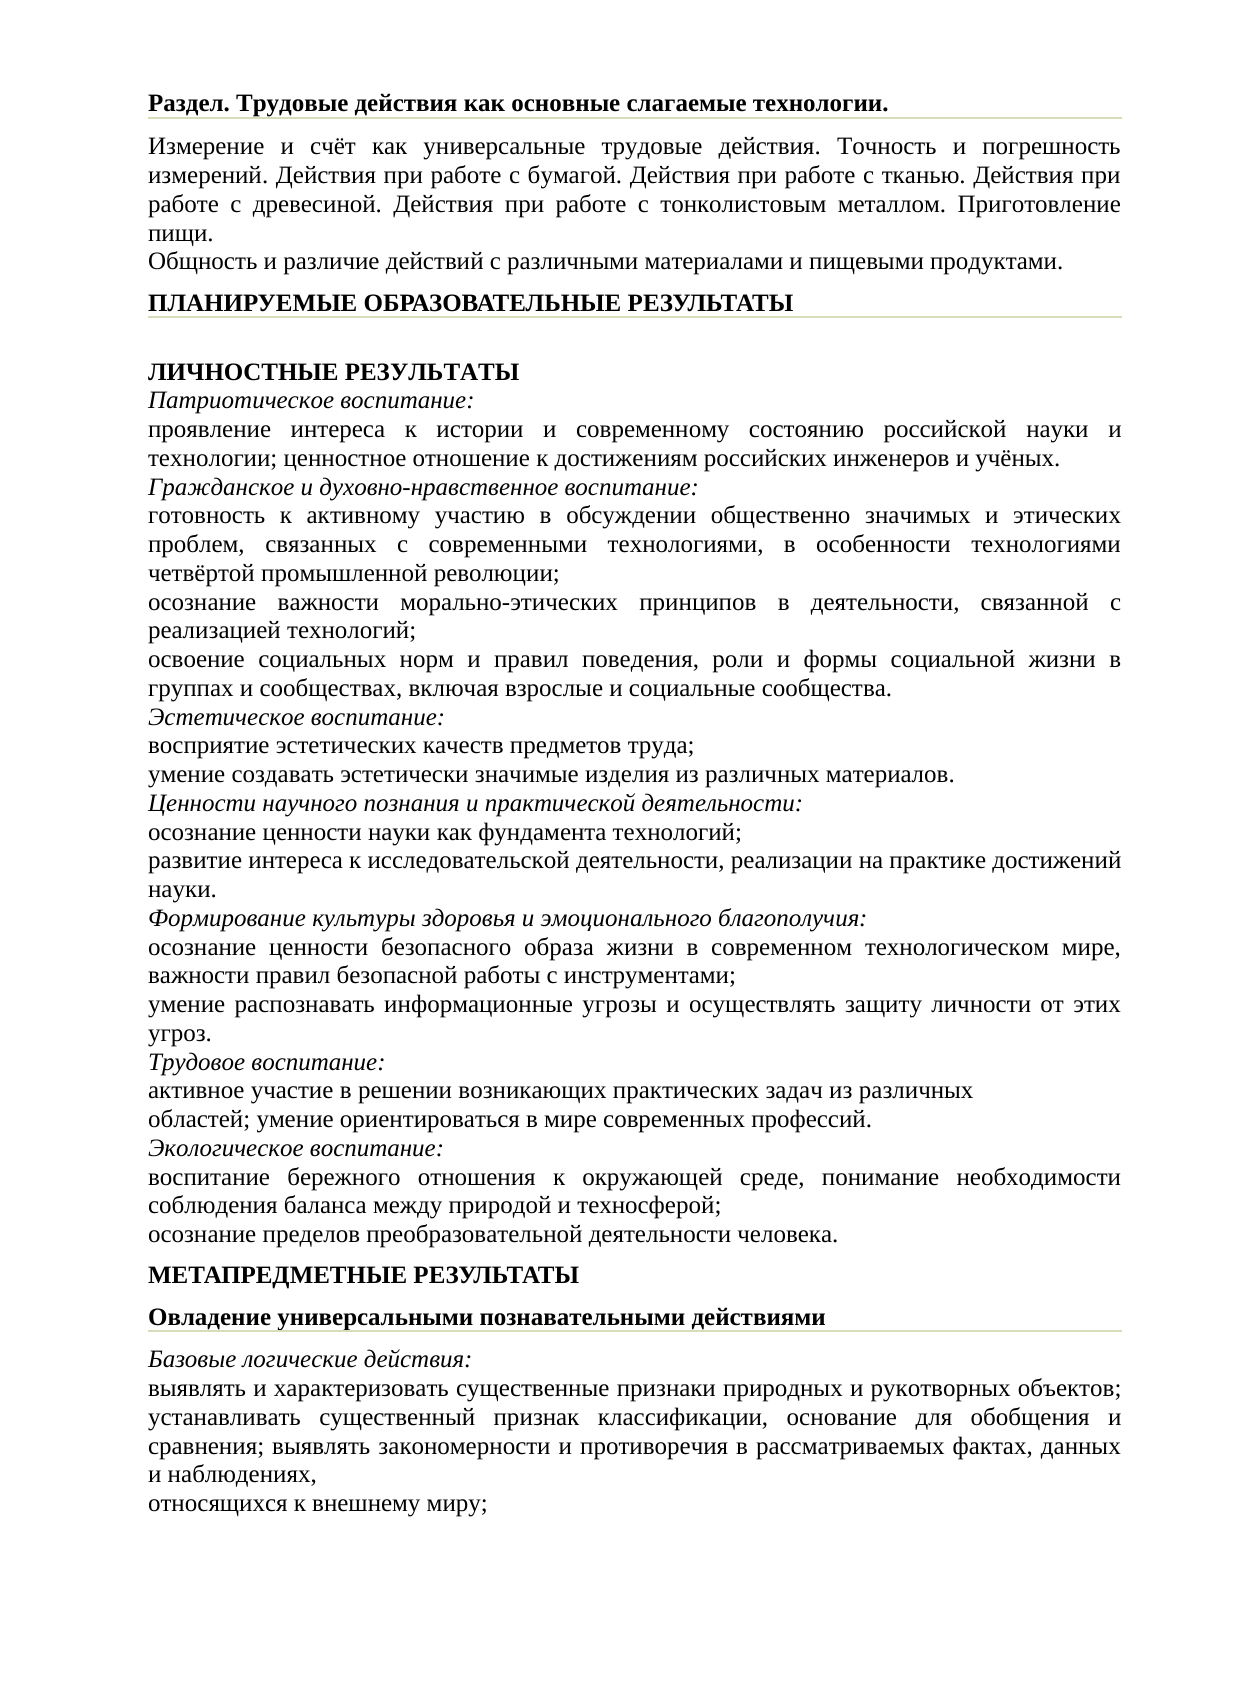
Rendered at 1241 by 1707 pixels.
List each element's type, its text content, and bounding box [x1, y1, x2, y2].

text ПЛАНИРУЕМЫЕ ОБРАЗОВАТЕЛЬНЫЕ РЕЗУЛЬТАТЫ [148, 288, 1122, 316]
text Патриотическое воспитание: [148, 386, 1122, 414]
text активное участие в решении возникающих практических задач из различных областей; умение ориентироваться в мире современных профессий. [148, 1076, 974, 1133]
text Эстетическое воспитание: [148, 702, 1122, 731]
text проявление интереса к истории и современному состоянию российской науки и технологии; ценностное отношение к достижениям российских инженеров и учёных. [148, 414, 1122, 472]
text осознание важности морально-этических принципов в деятельности, связанной с реализацией технологий; [148, 587, 1122, 644]
text выявлять и характеризовать существенные признаки природных и рукотворных объектов; устанавливать существенный признак классификации, основание для обобщения и сравнения; выявлять закономерности и противоречия в рассматриваемых фактах, данных и наблюдениях, [148, 1373, 1122, 1488]
text Гражданское и духовно-нравственное воспитание: [148, 472, 1122, 501]
text относящихся к внешнему миру; [148, 1488, 1122, 1517]
text Измерение и счёт как универсальные трудовые действия. Точность и погрешность измерений. Действия при работе с бумагой. Действия при работе с тканью. Действия при работе с древесиной. Действия при работе с тонколистовым металлом. Приготовление пищи. [148, 131, 1122, 246]
text Общность и различие действий с различными материалами и пищевыми продуктами. [148, 246, 1122, 275]
text Овладение универсальными познавательными действиями [148, 1302, 1122, 1330]
text развитие интереса к исследовательской деятельности, реализации на практике достижений науки. [148, 846, 1122, 903]
text восприятие эстетических качеств предметов труда; [148, 731, 1122, 759]
text Трудовое воспитание: [148, 1047, 1122, 1076]
text осознание пределов преобразовательной деятельности человека. [148, 1219, 1122, 1248]
text освоение социальных норм и правил поведения, роли и формы социальной жизни в группах и сообществах, включая взрослые и социальные сообщества. [148, 644, 1122, 702]
text воспитание бережного отношения к окружающей среде, понимание необходимости соблюдения баланса между природой и техносферой; [148, 1162, 1122, 1219]
text Раздел. Трудовые действия как основные слагаемые технологии. [148, 88, 1122, 117]
text готовность к активному участию в обсуждении общественно значимых и этических проблем, связанных с современными технологиями, в особенности технологиями четвёртой промышленной революции; [148, 501, 1122, 587]
text Экологическое воспитание: [148, 1133, 1122, 1162]
text Ценности научного познания и практической деятельности: [148, 788, 1122, 817]
text осознание ценности науки как фундамента технологий; [148, 817, 1122, 846]
text Формирование культуры здоровья и эмоционального благополучия: [148, 903, 1122, 932]
text Базовые логические действия: [148, 1344, 1122, 1373]
text ЛИЧНОСТНЫЕ РЕЗУЛЬТАТЫ [148, 357, 1122, 386]
text осознание ценности безопасного образа жизни в современном технологическом мире, важности правил безопасной работы с инструментами; [148, 932, 1122, 989]
text умение распознавать информационные угрозы и осуществлять защиту личности от этих угроз. [148, 989, 1122, 1047]
text МЕТАПРЕДМЕТНЫЕ РЕЗУЛЬТАТЫ [148, 1261, 1122, 1289]
text умение создавать эстетически значимые изделия из различных материалов. [148, 759, 1122, 788]
